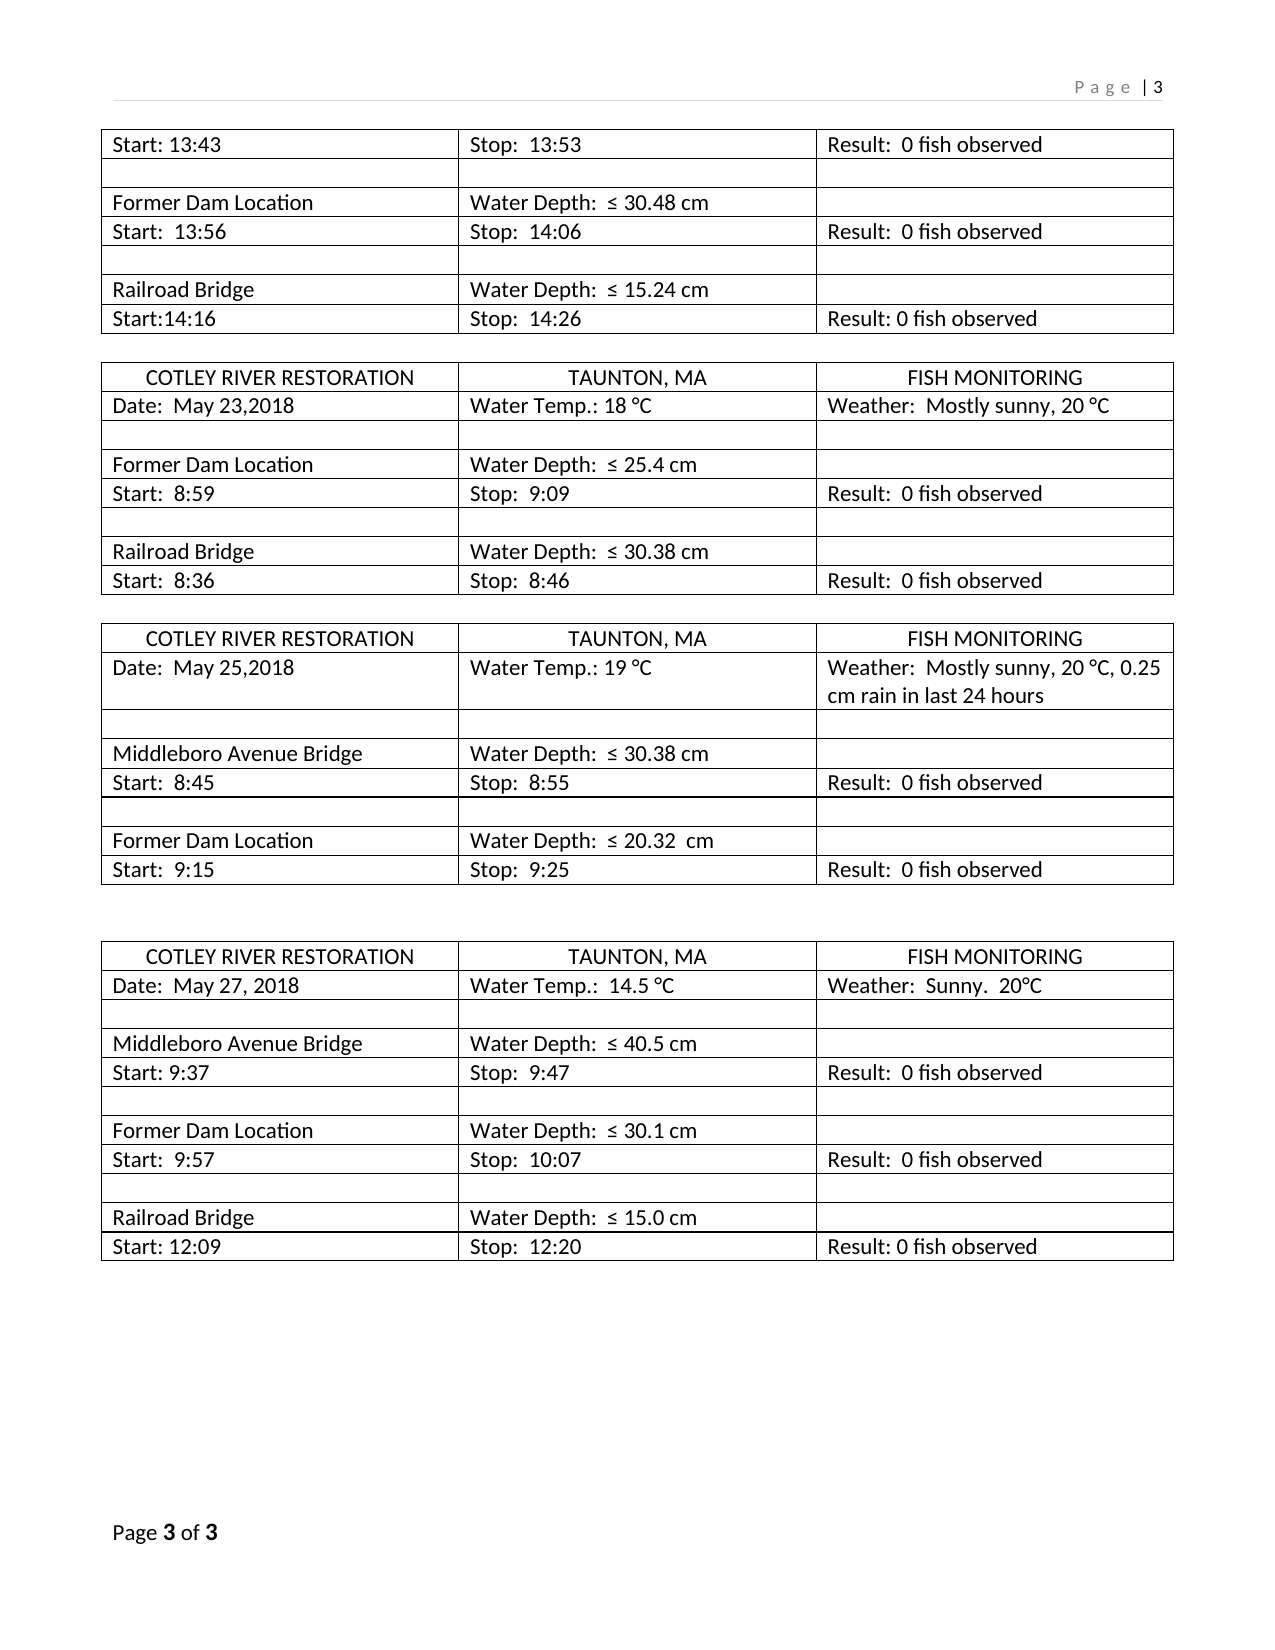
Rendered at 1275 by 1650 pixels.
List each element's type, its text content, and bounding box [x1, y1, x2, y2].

table_cell [817, 739, 1173, 767]
table_cell Stop: 9:25 [459, 856, 816, 884]
table_cell Result: 0 fish observed [817, 305, 1173, 332]
table_cell Former Dam Location [102, 450, 458, 478]
table_cell [817, 450, 1173, 478]
table_cell Result: 0 fish observed [817, 769, 1173, 796]
table_cell Water Depth: ≤ 40.5 cm [459, 1029, 816, 1057]
table_cell Former Dam Location [102, 188, 458, 216]
table_cell Water Temp.: 18 °C [459, 392, 816, 420]
table_cell Result: 0 fish observed [817, 856, 1173, 884]
table_cell [102, 798, 458, 826]
table_cell [459, 508, 816, 536]
table_cell Stop: 8:55 [459, 769, 816, 796]
table_cell [102, 246, 458, 274]
table_cell [817, 1087, 1173, 1115]
table_cell Start: 8:59 [102, 479, 458, 507]
table_cell [102, 421, 458, 449]
table_cell [102, 159, 458, 187]
table_cell [102, 1087, 458, 1115]
table_cell [459, 421, 816, 449]
table_cell Result: 0 fish observed [817, 130, 1173, 158]
table_cell [817, 710, 1173, 738]
table_cell Start: 12:09 [102, 1233, 458, 1260]
table_cell [102, 1174, 458, 1202]
table_cell Water Depth: ≤ 20.32 cm [459, 827, 816, 854]
table_cell Result: 0 fish observed [817, 1233, 1173, 1260]
table_cell Start: 8:45 [102, 769, 458, 796]
table_header FISH MONITORING [817, 363, 1173, 391]
table_cell Middleboro Avenue Bridge [102, 739, 458, 767]
table_cell Stop: 14:26 [459, 305, 816, 332]
table_cell Water Depth: ≤ 15.0 cm [459, 1203, 816, 1231]
table_header FISH MONITORING [817, 624, 1173, 652]
table_cell Date: May 23,2018 [102, 392, 458, 420]
table_cell Water Temp.: 14.5 °C [459, 971, 816, 999]
table_cell [817, 508, 1173, 536]
table_cell Start: 9:37 [102, 1058, 458, 1086]
table_cell [817, 798, 1173, 826]
table_cell Water Depth: ≤ 15.24 cm [459, 275, 816, 303]
table_cell Railroad Bridge [102, 275, 458, 303]
table_cell [817, 1029, 1173, 1057]
table_cell [459, 1087, 816, 1115]
table_cell [817, 1174, 1173, 1202]
table_cell Weather: Mostly sunny, 20 °C [817, 392, 1173, 420]
table_cell Result: 0 fish observed [817, 1058, 1173, 1086]
table_cell [459, 1174, 816, 1202]
table_cell Stop: 12:20 [459, 1233, 816, 1260]
table_cell [459, 246, 816, 274]
table_cell Stop: 13:53 [459, 130, 816, 158]
table_cell [102, 508, 458, 536]
table_cell [817, 159, 1173, 187]
table_cell Water Depth: ≤ 30.38 cm [459, 537, 816, 565]
table_cell [459, 159, 816, 187]
table_cell [102, 710, 458, 738]
table_cell [817, 188, 1173, 216]
table_cell Weather: Mostly sunny, 20 °C, 0.25 cm rain in last 24 hours [817, 653, 1173, 709]
table_cell Former Dam Location [102, 1116, 458, 1144]
table_cell [102, 1000, 458, 1028]
table_cell [817, 421, 1173, 449]
table_cell Stop: 9:47 [459, 1058, 816, 1086]
table_header COTLEY RIVER RESTORATION [102, 363, 458, 391]
table_cell Result: 0 fish observed [817, 1145, 1173, 1173]
table_header COTLEY RIVER RESTORATION [102, 942, 458, 970]
table_cell [817, 1203, 1173, 1231]
table_cell Weather: Sunny. 20°C [817, 971, 1173, 999]
table_cell [459, 710, 816, 738]
table_cell Start: 13:43 [102, 130, 458, 158]
table_cell [459, 798, 816, 826]
table_cell Start: 13:56 [102, 217, 458, 245]
table_header TAUNTON, MA [459, 624, 816, 652]
table_cell Railroad Bridge [102, 1203, 458, 1231]
table_cell Start: 9:57 [102, 1145, 458, 1173]
table_cell [817, 827, 1173, 854]
table_header TAUNTON, MA [459, 363, 816, 391]
table_cell Stop: 9:09 [459, 479, 816, 507]
table_cell Middleboro Avenue Bridge [102, 1029, 458, 1057]
table_cell [817, 1116, 1173, 1144]
table_cell Date: May 25,2018 [102, 653, 458, 709]
table_cell [817, 537, 1173, 565]
table_cell Water Depth: ≤ 25.4 cm [459, 450, 816, 478]
table_header COTLEY RIVER RESTORATION [102, 624, 458, 652]
table_cell [459, 1000, 816, 1028]
table_cell [817, 1000, 1173, 1028]
table_cell [817, 275, 1173, 303]
table_cell Start: 9:15 [102, 856, 458, 884]
table_header TAUNTON, MA [459, 942, 816, 970]
table_cell Date: May 27, 2018 [102, 971, 458, 999]
table_cell [817, 246, 1173, 274]
table_cell Start:14:16 [102, 305, 458, 332]
table_cell Result: 0 fish observed [817, 217, 1173, 245]
table_cell Water Depth: ≤ 30.48 cm [459, 188, 816, 216]
table_cell Water Depth: ≤ 30.1 cm [459, 1116, 816, 1144]
table_cell Water Depth: ≤ 30.38 cm [459, 739, 816, 767]
table_cell Railroad Bridge [102, 537, 458, 565]
table_cell Stop: 10:07 [459, 1145, 816, 1173]
table_cell Water Temp.: 19 °C [459, 653, 816, 709]
table_cell Result: 0 fish observed [817, 566, 1173, 594]
table_cell Stop: 8:46 [459, 566, 816, 594]
table_header FISH MONITORING [817, 942, 1173, 970]
table_cell Former Dam Location [102, 827, 458, 854]
table_cell Result: 0 fish observed [817, 479, 1173, 507]
table_cell Start: 8:36 [102, 566, 458, 594]
table_cell Stop: 14:06 [459, 217, 816, 245]
